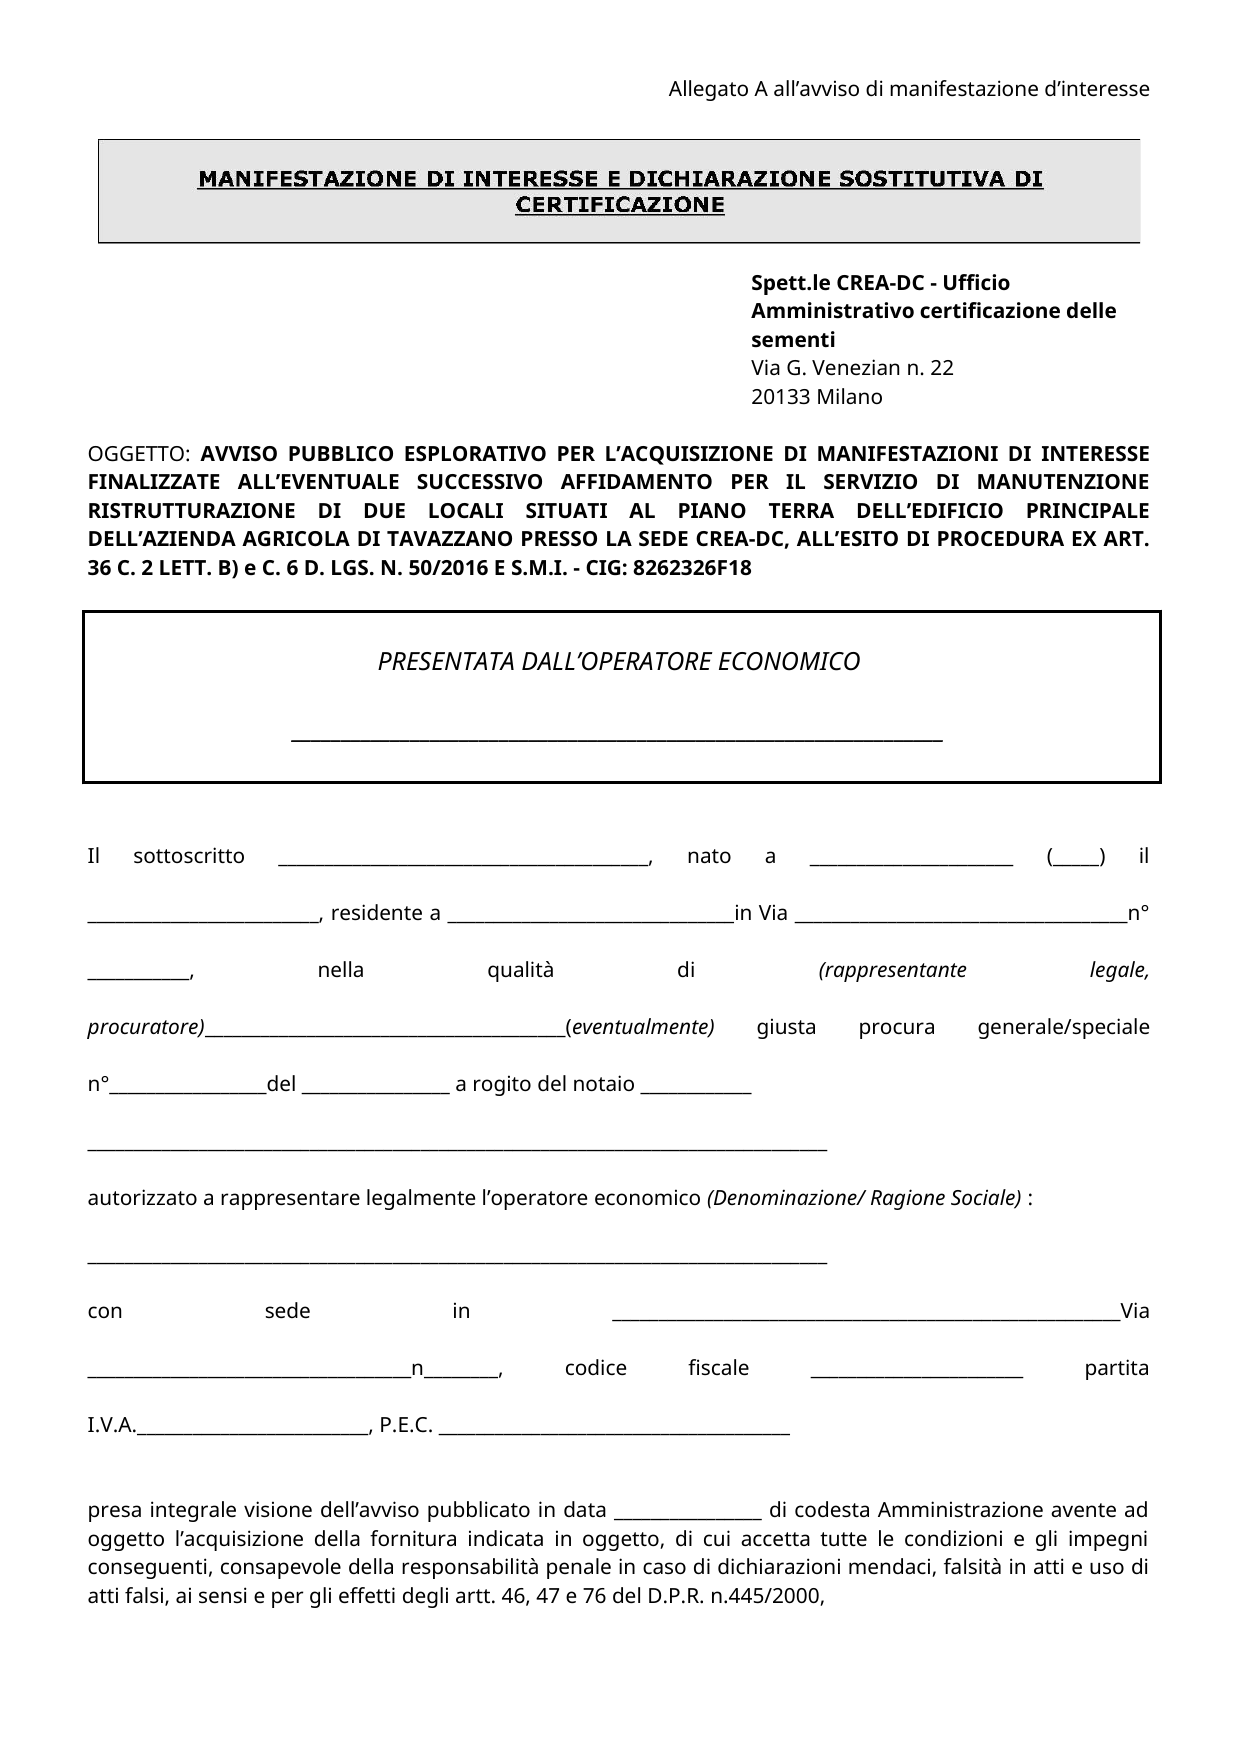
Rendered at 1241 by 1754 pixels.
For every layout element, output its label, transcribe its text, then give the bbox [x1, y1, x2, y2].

text OGGETTO: AVVISO PUBBLICO ESPLORATIVO PER L’ACQUISIZIONE DI MANIFESTAZIONI DI INTERESSE FINALIZZATE ALL’EVENTUALE SUCCESSIVO AFFIDAMENTO PER IL SERVIZIO DI MANUTENZIONE RISTRUTTURAZIONE DI DUE LOCALI SITUATI AL PIANO TERRA DELL’EDIFICIO PRINCIPALE DELL’AZIENDA AGRICOLA DI TAVAZZANO PRESSO LA SEDE CREA-DC, ALL’ESITO DI PROCEDURA EX ART. 36 C. 2 LETT. B) e C. 6 D. LGS. N. 50/2016 E S.M.I. - CIG: 8262326F18 [87, 439, 1151, 581]
text Il sottoscritto ________________________________________, nato a ______________________ (_____) il _________________________, residente a _______________________________in Via ____________________________________n° ___________, nella qualità di (rappresentante legale, procuratore)_______________________________________(eventualmente) giusta procura generale/speciale n°_________________del ________________ a rogito del notaio ____________ [87, 841, 1151, 1097]
text Via G. Venezian n. 22 [677, 353, 1151, 382]
text Spett.le CREA-DC - Ufficio Amministrativo certificazione delle sementi [751, 268, 1151, 353]
text presa integrale visione dell’avviso pubblicato in data ________________ di codesta Amministrazione avente ad oggetto l’acquisizione della fornitura indicata in oggetto, di cui accetta tutte le condizioni e gli impegni conseguenti, consapevole della responsabilità penale in caso di dichiarazioni mendaci, falsità in atti e uso di atti falsi, ai sensi e per gli effetti degli artt. 46, 47 e 76 del D.P.R. n.445/2000, [87, 1496, 1151, 1609]
text 20133 Milano [87, 382, 1151, 410]
text ________________________________________________________________________________ [87, 1126, 1151, 1154]
text autorizzato a rappresentare legalmente l’operatore economico (Denominazione/ Ragione Sociale) : [87, 1183, 1151, 1211]
picture [98, 139, 1141, 244]
text ________________________________________________________________________________ [87, 1239, 1151, 1268]
text Allegato A all’avviso di manifestazione d’interesse [87, 74, 1151, 102]
text PRESENTATA DALL’OPERATORE ECONOMICO [87, 643, 1151, 677]
text con sede in _______________________________________________________Via ___________________________________n________, codice fiscale _______________________ partita I.V.A._________________________, P.E.C. ______________________________________ [87, 1296, 1151, 1439]
text __________________________________________________________________ [87, 711, 1151, 745]
